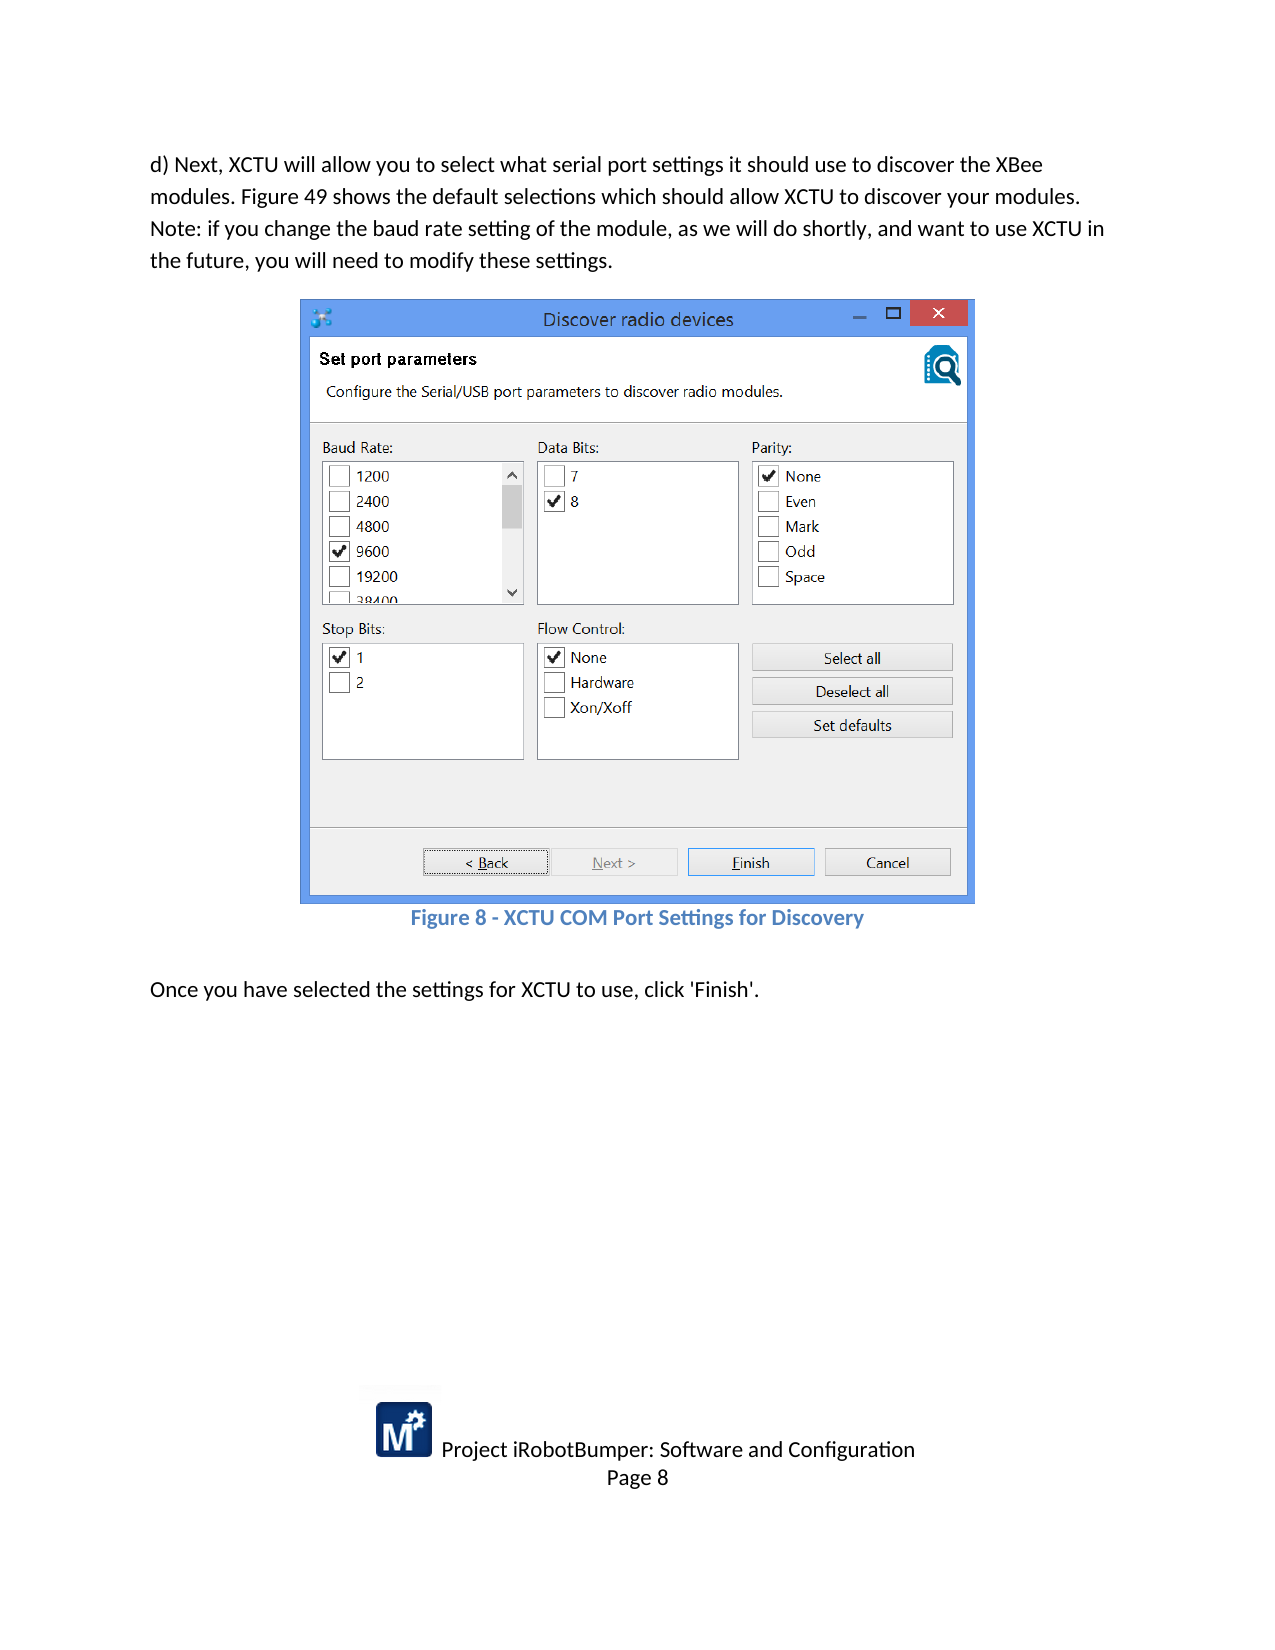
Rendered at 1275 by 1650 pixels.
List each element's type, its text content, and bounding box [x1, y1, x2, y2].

picture [358, 1385, 442, 1458]
text d) Next, XCTU will allow you to select what serial port settings it should use to discover the XBee modules. Figure 49 shows the default selections which should allow XCTU to discover your modules. Note: if you change the baud rate setting of the module, as we will do shortly, and want to use XCTU in the future, you will need to modify these settings. [150, 150, 1125, 274]
text Once you have selected the settings for XCTU to use, click 'Finish'. [150, 975, 1125, 1003]
picture [300, 299, 975, 904]
